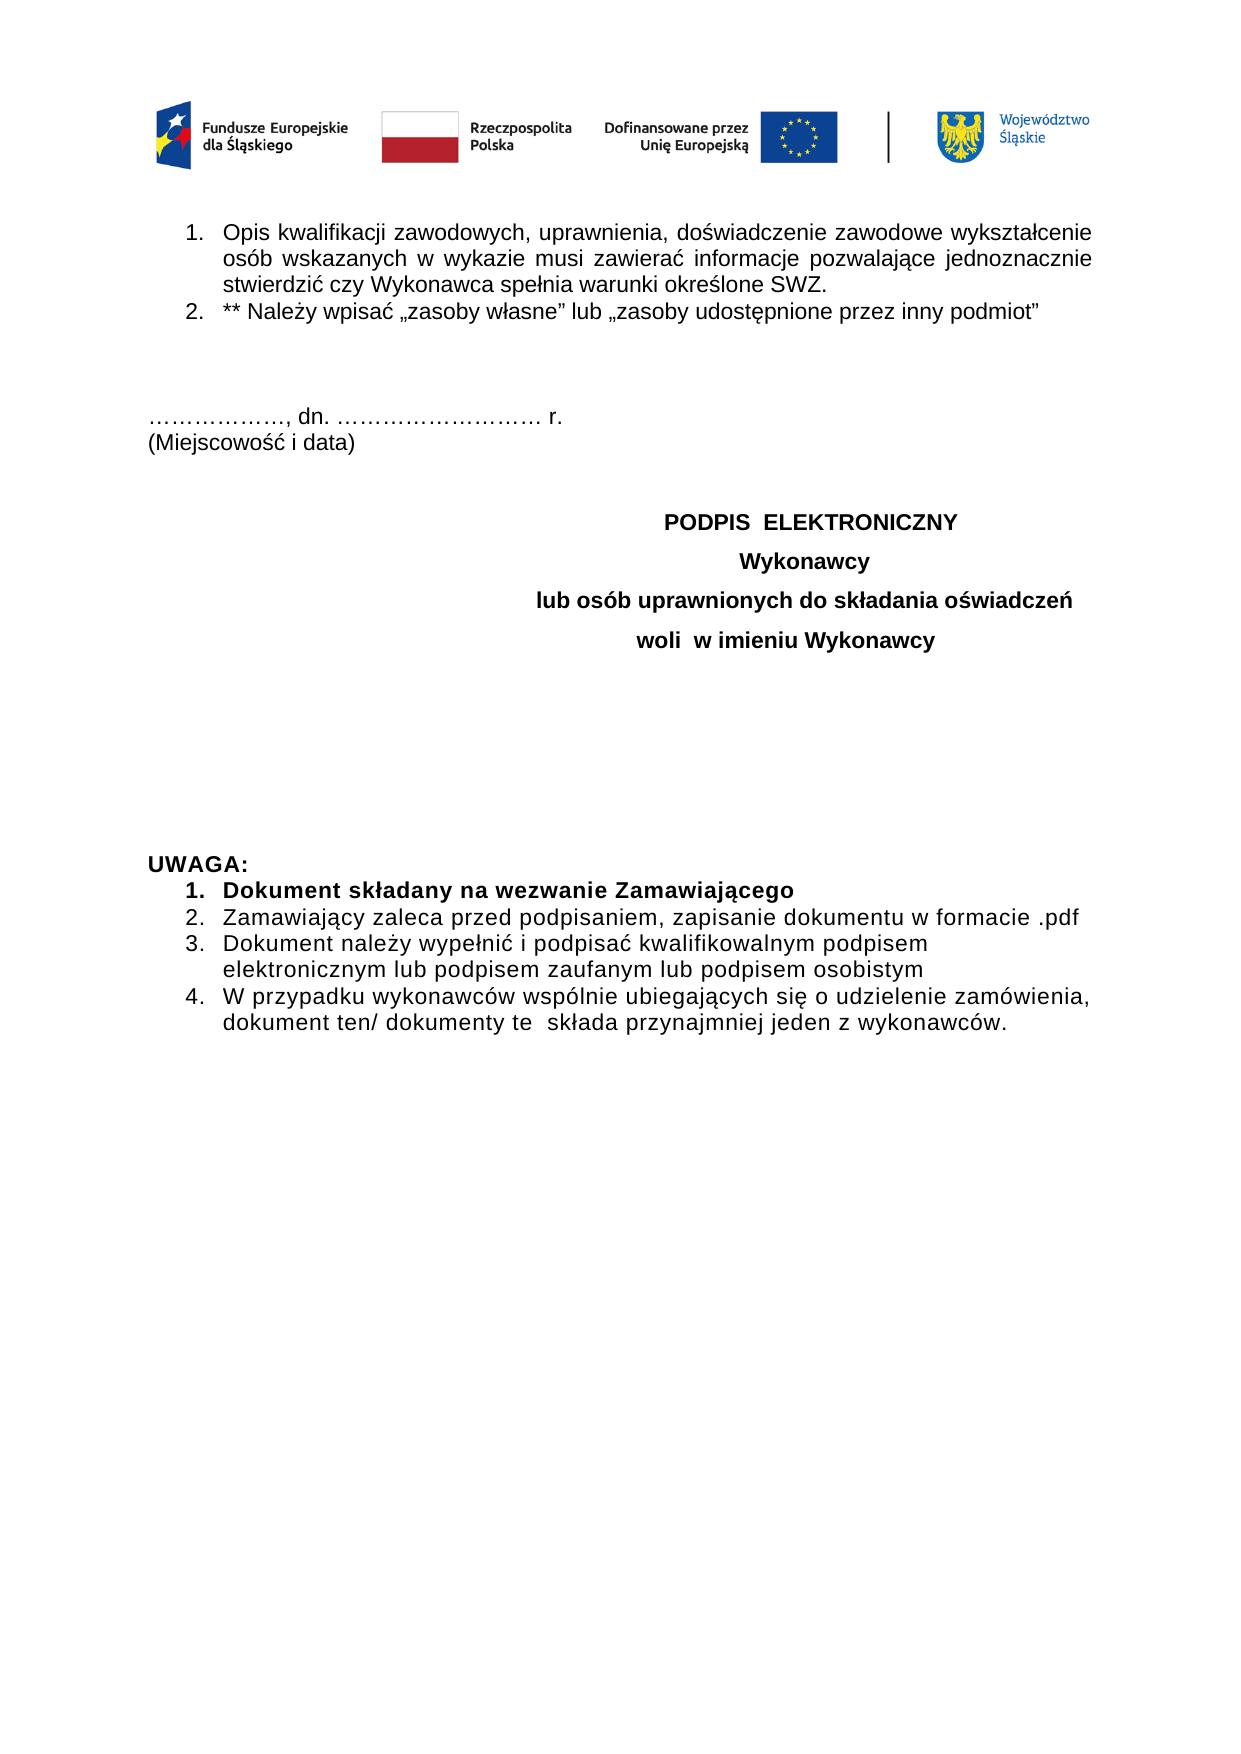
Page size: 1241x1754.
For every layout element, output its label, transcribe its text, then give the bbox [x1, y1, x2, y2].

text ………………, dn. ……………………… r. [148, 403, 1093, 429]
text woli w imieniu Wykonawcy [148, 627, 1093, 653]
list Dokument należy wypełnić i podpisać kwalifikowalnym podpisem elektronicznym lub podpisem zaufanym lub podpisem osobistym [185, 930, 1093, 983]
list Dokument składany na wezwanie Zamawiającego [185, 877, 1093, 903]
list Opis kwalifikacji zawodowych, uprawnienia, doświadczenie zawodowe wykształcenie osób wskazanych w wykazie musi zawierać informacje pozwalające jednoznacznie stwierdzić czy Wykonawca spełnia warunki określone SWZ. [185, 218, 1093, 298]
list W przypadku wykonawców wspólnie ubiegających się o udzielenie zamówienia, dokument ten/ dokumenty te składa przynajmniej jeden z wykonawców. [185, 983, 1093, 1035]
text UWAGA: [148, 851, 1093, 877]
text PODPIS ELEKTRONICZNY [664, 508, 1093, 535]
text Wykonawcy [148, 548, 1093, 574]
text lub osób uprawnionych do składania oświadczeń [148, 587, 1093, 614]
text (Miejscowość i data) [148, 429, 1093, 456]
list ** Należy wpisać „zasoby własne” lub „zasoby udostępnione przez inny podmiot” [185, 298, 1093, 324]
list Zamawiający zaleca przed podpisaniem, zapisanie dokumentu w formacie .pdf [185, 903, 1093, 930]
